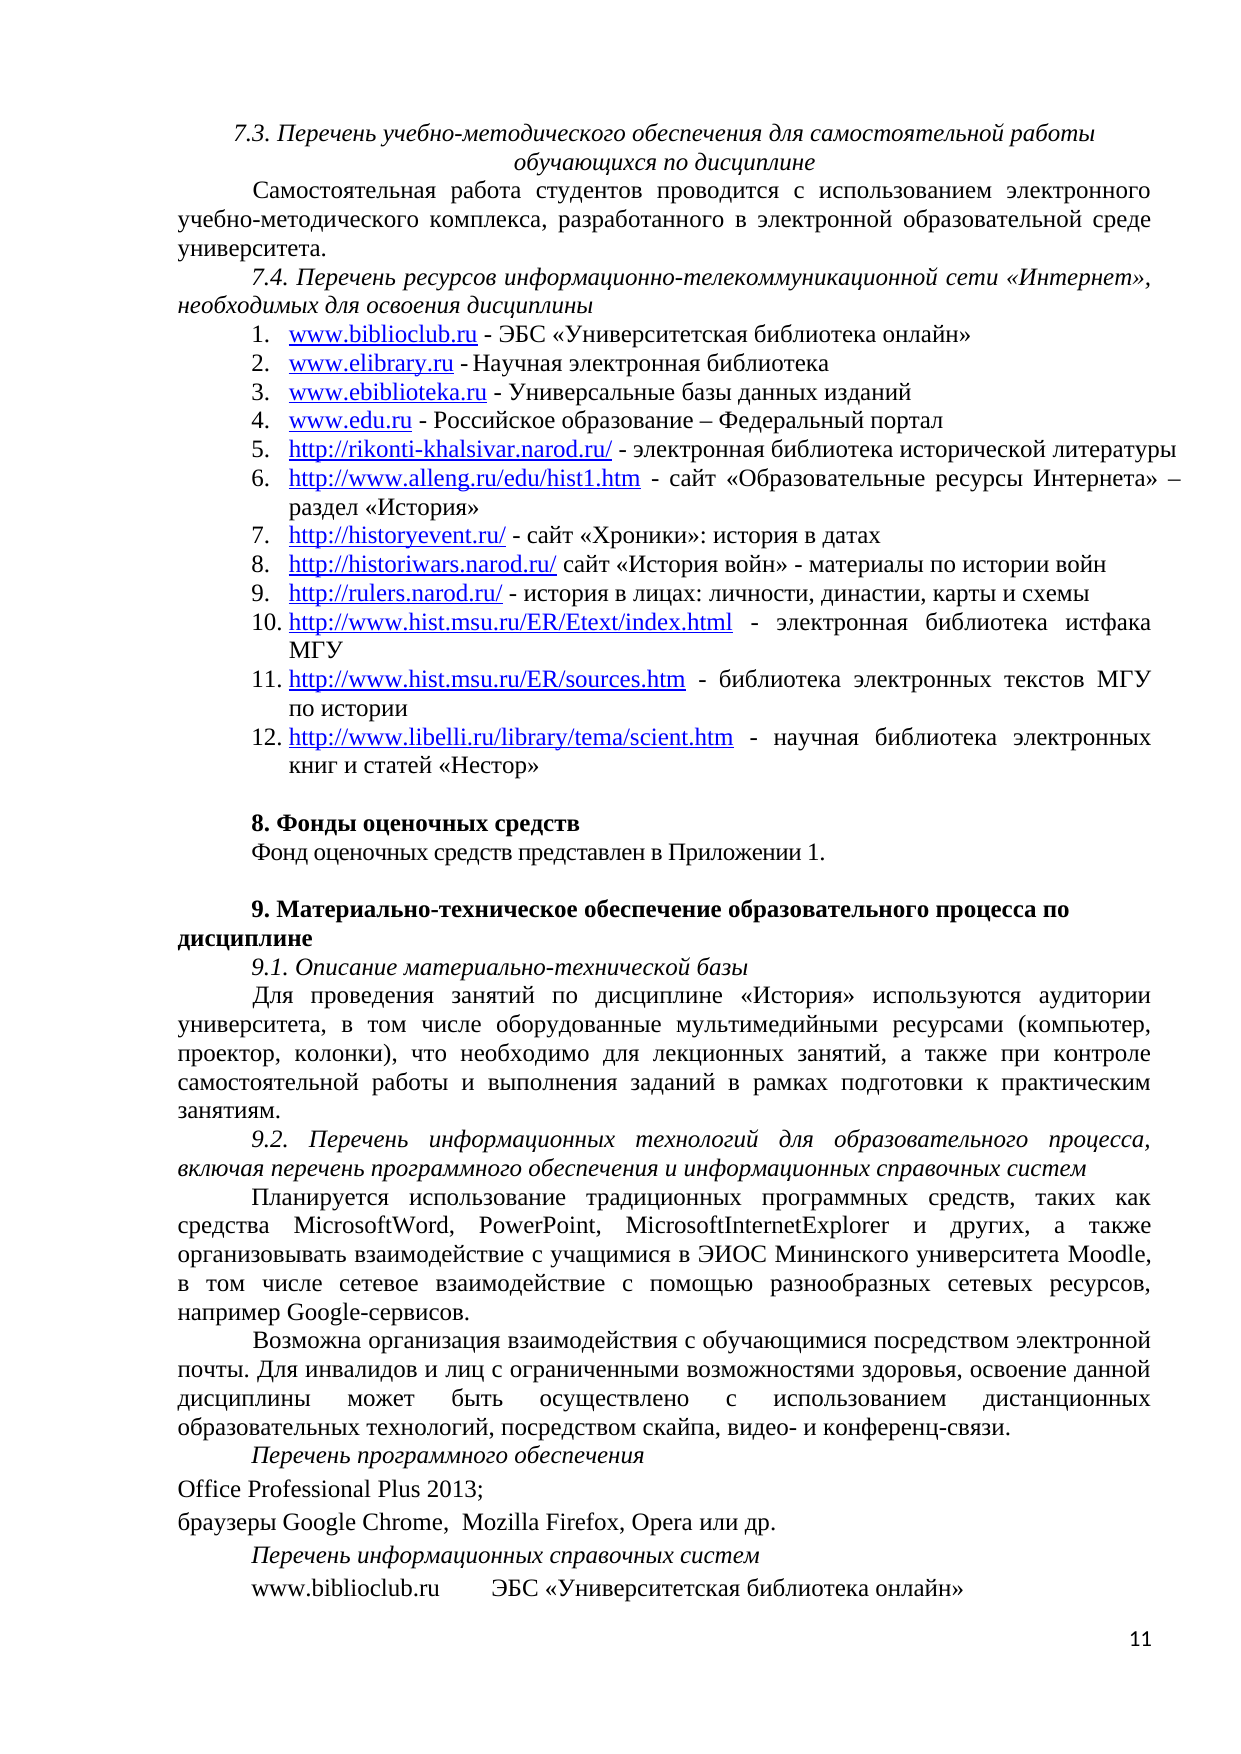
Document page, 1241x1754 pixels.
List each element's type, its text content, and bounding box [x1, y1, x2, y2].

list www.biblioclub.ru - ЭБС «Университетская библиотека онлайн» [251, 319, 1152, 348]
list http://www.alleng.ru/edu/hist1.htm - сайт «Образовательные ресурсы Интернета» – раздел «История» [251, 463, 1181, 521]
list http://www.libelli.ru/library/tema/scient.htm - научная библиотека электронных книг и статей «Нестор» [251, 722, 1152, 779]
text www.biblioclub.ru ЭБС «Университетская библиотека онлайн» [177, 1573, 1152, 1601]
list http://rulers.narod.ru/ - история в лицах: личности, династии, карты и схемы [251, 578, 1120, 607]
list www.ebiblioteka.ru - Универсальные базы данных изданий [251, 377, 1152, 406]
list http://www.hist.msu.ru/ER/sources.htm - библиотека электронных текстов МГУ по истории [251, 664, 1152, 722]
list www.elibrary.ru - Научная электронная библиотека [251, 348, 1152, 377]
list www.edu.ru - Российское образование – Федеральный портал [251, 406, 1152, 434]
text Перечень программного обеспечения [177, 1441, 1152, 1469]
text Перечень информационных справочных систем [177, 1540, 1152, 1568]
text 8. Фонды оценочных средств [177, 808, 1152, 837]
text 7.3. Перечень учебно-методического обеспечения для самостоятельной работы [177, 118, 1152, 147]
text браузеры Google Chrome, Mozilla Firefox, Opera или др. [177, 1507, 1152, 1535]
text 9.1. Описание материально-технической базы [177, 952, 1152, 981]
text Возможна организация взаимодействия с обучающимися посредством электронной почты. Для инвалидов и лиц с ограниченными возможностями здоровья, освоение данной дисциплины может быть осуществлено с использованием дистанционных образовательных технологий, посредством скайпа, видео- и конференц-связи. [177, 1326, 1152, 1441]
list http://www.hist.msu.ru/ER/Etext/index.html - электронная библиотека истфака МГУ [251, 607, 1152, 664]
text обучающихся по дисциплине [177, 147, 1152, 176]
list http://historiwars.narod.ru/ сайт «История войн» - материалы по истории войн [251, 549, 1152, 578]
text 7.4. Перечень ресурсов информационно-телекоммуникационной сети «Интернет», необходимых для освоения дисциплины [177, 262, 1152, 319]
text 9. Материально-техническое обеспечение образовательного процесса по дисциплине [177, 894, 1152, 952]
text Для проведения занятий по дисциплине «История» используются аудитории университета, в том числе оборудованные мультимедийными ресурсами (компьютер, проектор, колонки), что необходимо для лекционных занятий, а также при контроле самостоятельной работы и выполнения заданий в рамках подготовки к практическим занятиям. [177, 981, 1152, 1124]
text 9.2. Перечень информационных технологий для образовательного процесса, включая перечень программного обеспечения и информационных справочных систем [177, 1124, 1152, 1182]
list http://rikonti-khalsivar.narod.ru/ - электронная библиотека исторической литературы [251, 434, 1181, 463]
text Планируется использование традиционных программных средств, таких как средства MicrosoftWord, PowerPoint, MicrosoftInternetExplorer и других, а также организовывать взаимодействие с учащимися в ЭИОС Мининского университета Moodle, в том числе сетевое взаимодействие с помощью разнообразных сетевых ресурсов, например Google-сервисов. [177, 1182, 1152, 1326]
text Самостоятельная работа студентов проводится с использованием электронного учебно-методического комплекса, разработанного в электронной образовательной среде университета. [177, 176, 1152, 262]
text Office Professional Plus 2013; [177, 1474, 1152, 1502]
text Фонд оценочных средств представлен в Приложении 1. [177, 837, 1152, 866]
list http://historyevent.ru/ - сайт «Хроники»: история в датах [251, 521, 1181, 549]
